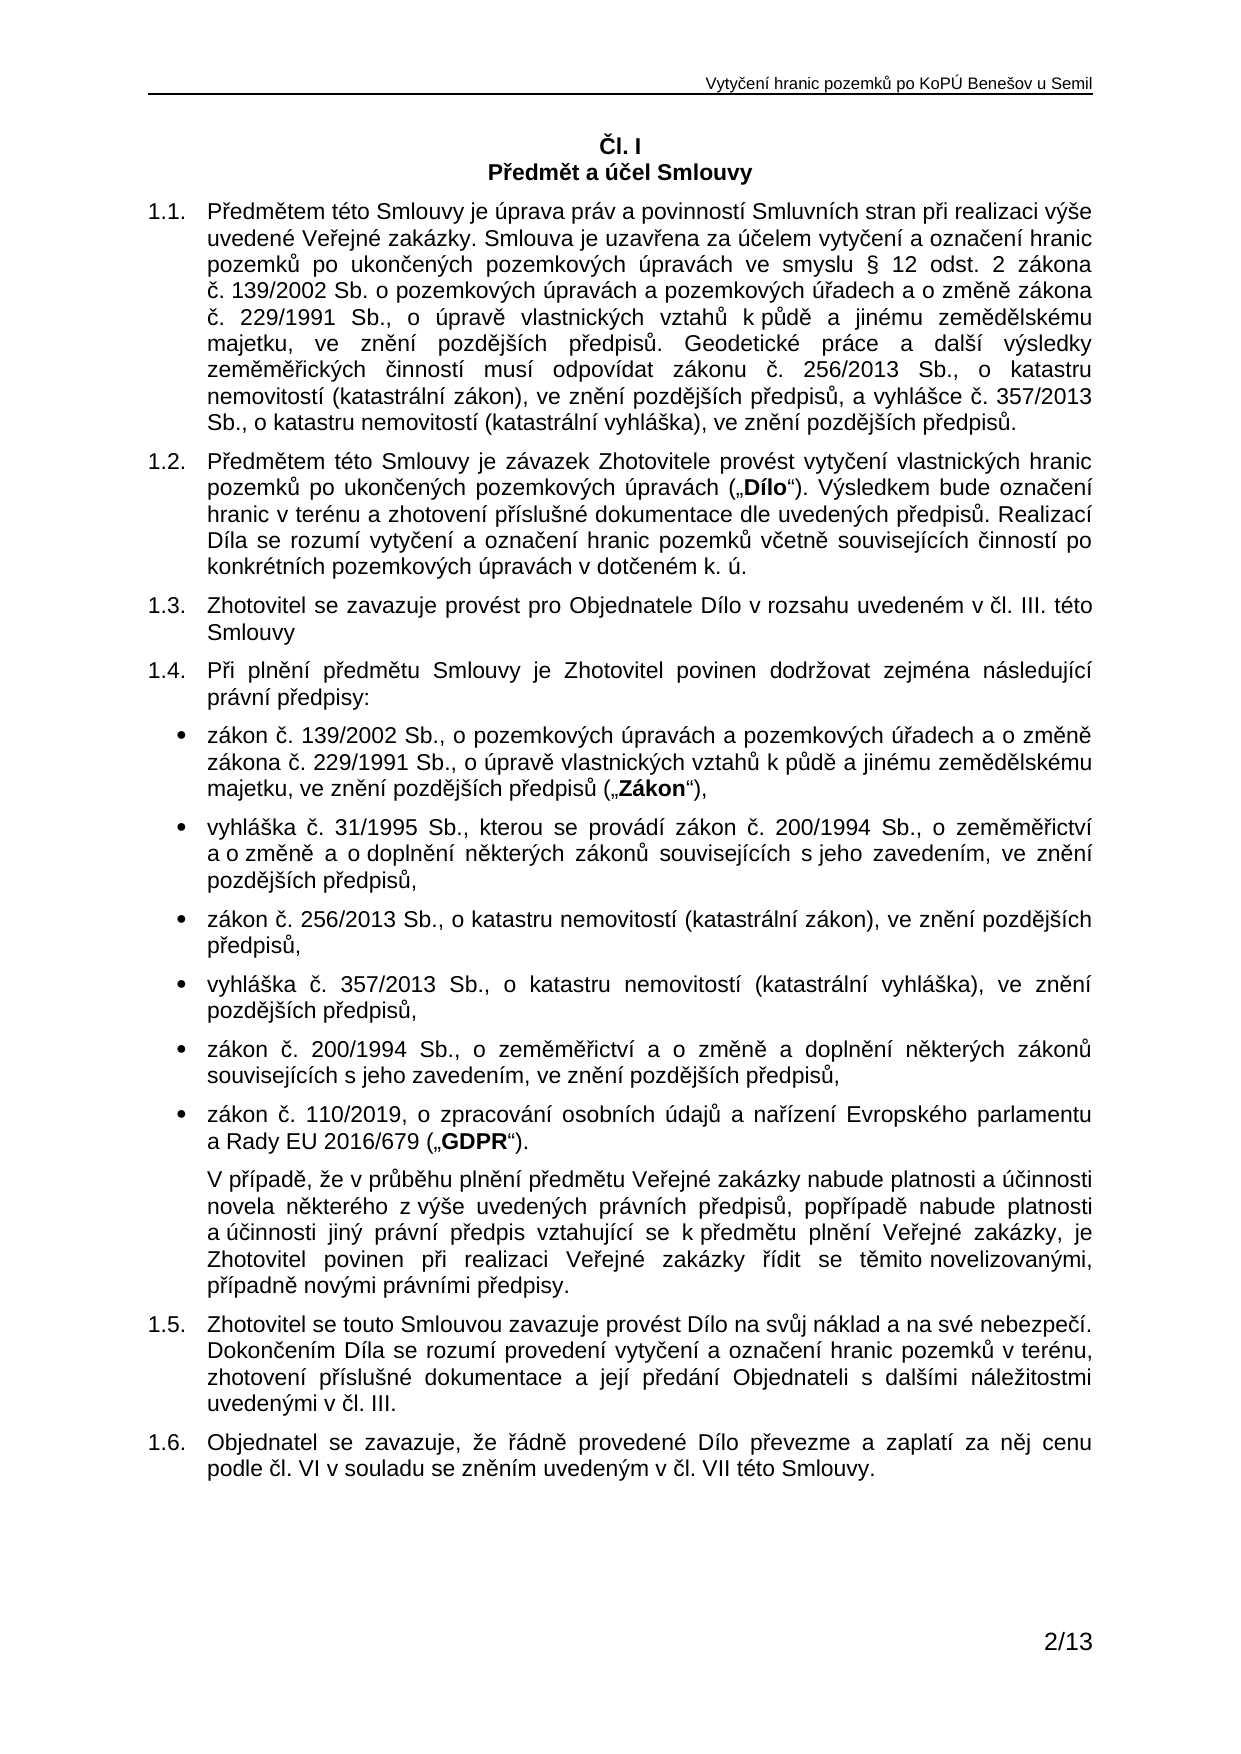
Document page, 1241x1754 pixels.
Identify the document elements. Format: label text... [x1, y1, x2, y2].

list vyhláška č. 31/1995 Sb., kterou se provádí zákon č. 200/1994 Sb., o zeměměřictví a o změně a o doplnění některých zákonů souvisejících s jeho zavedením, ve znění pozdějších předpisů, [177, 814, 1093, 893]
subtitle Čl. I [148, 133, 1093, 159]
list Předmětem této Smlouvy je úprava práv a povinností Smluvních stran při realizaci výše uvedené Veřejné zakázky. Smlouva je uzavřena za účelem vytyčení a označení hranic pozemků po ukončených pozemkových úpravách ve smyslu § 12 odst. 2 zákona č. 139/2002 Sb. o pozemkových úpravách a pozemkových úřadech a o změně zákona č. 229/1991 Sb., o úpravě vlastnických vztahů k půdě a jinému zemědělskému majetku, ve znění pozdějších předpisů. Geodetické práce a další výsledky zeměměřických činností musí odpovídat zákonu č. 256/2013 Sb., o katastru nemovitostí (katastrální zákon), ve znění pozdějších předpisů, a vyhlášce č. 357/2013 Sb., o katastru nemovitostí (katastrální vyhláška), ve znění pozdějších předpisů. [148, 198, 1093, 435]
list vyhláška č. 357/2013 Sb., o katastru nemovitostí (katastrální vyhláška), ve znění pozdějších předpisů, [177, 971, 1093, 1023]
list Objednatel se zavazuje, že řádně provedené Dílo převezme a zaplatí za něj cenu podle čl. VI v souladu se zněním uvedeným v čl. VII této Smlouvy. [148, 1429, 1093, 1481]
list Zhotovitel se touto Smlouvou zavazuje provést Dílo na svůj náklad a na své nebezpečí. Dokončením Díla se rozumí provedení vytyčení a označení hranic pozemků v terénu, zhotovení příslušné dokumentace a její předání Objednateli s dalšími náležitostmi uvedenými v čl. III. [148, 1311, 1093, 1416]
list Při plnění předmětu Smlouvy je Zhotovitel povinen dodržovat zejména následující právní předpisy: [148, 657, 1093, 710]
list zákon č. 200/1994 Sb., o zeměměřictví a o změně a doplnění některých zákonů souvisejících s jeho zavedením, ve znění pozdějších předpisů, [177, 1036, 1093, 1089]
subtitle Předmět a účel Smlouvy [148, 159, 1093, 186]
list Zhotovitel se zavazuje provést pro Objednatele Dílo v rozsahu uvedeném v čl. III. této Smlouvy [148, 592, 1093, 645]
list Předmětem této Smlouvy je závazek Zhotovitele provést vytyčení vlastnických hranic pozemků po ukončených pozemkových úpravách („Dílo“). Výsledkem bude označení hranic v terénu a zhotovení příslušné dokumentace dle uvedených předpisů. Realizací Díla se rozumí vytyčení a označení hranic pozemků včetně souvisejících činností po konkrétních pozemkových úpravách v dotčeném k. ú. [148, 448, 1093, 579]
list zákon č. 139/2002 Sb., o pozemkových úpravách a pozemkových úřadech a o změně zákona č. 229/1991 Sb., o úpravě vlastnických vztahů k půdě a jinému zemědělskému majetku, ve znění pozdějších předpisů („Zákon“), [177, 722, 1093, 802]
list zákon č. 256/2013 Sb., o katastru nemovitostí (katastrální zákon), ve znění pozdějších předpisů, [177, 906, 1093, 958]
text V případě, že v průběhu plnění předmětu Veřejné zakázky nabude platnosti a účinnosti novela některého z výše uvedených právních předpisů, popřípadě nabude platnosti a účinnosti jiný právní předpis vztahující se k předmětu plnění Veřejné zakázky, je Zhotovitel povinen při realizaci Veřejné zakázky řídit se těmito novelizovanými, případně novými právními předpisy. [148, 1166, 1093, 1298]
list zákon č. 110/2019, o zpracování osobních údajů a nařízení Evropského parlamentu a Rady EU 2016/679 („GDPR“). [177, 1101, 1093, 1154]
